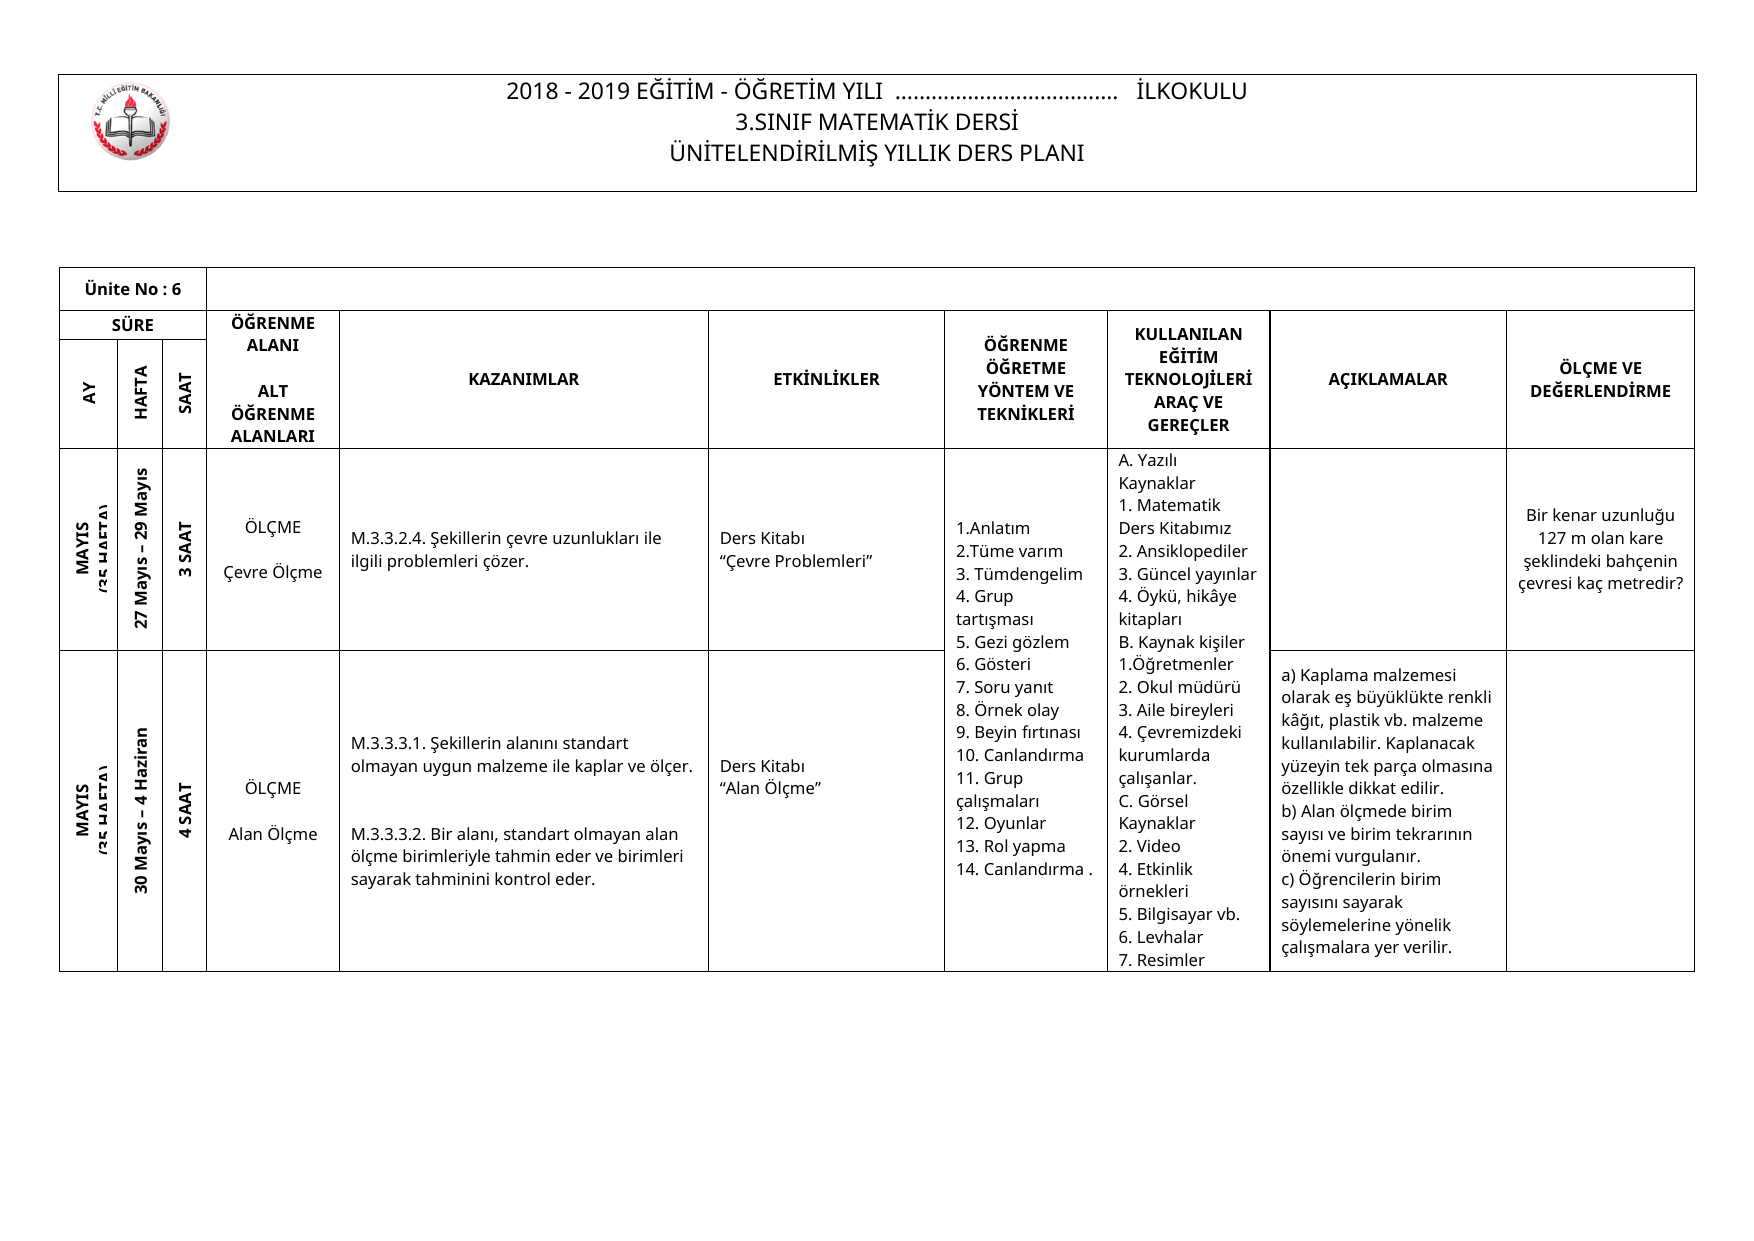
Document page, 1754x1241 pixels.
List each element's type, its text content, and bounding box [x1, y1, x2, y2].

table_cell AÇIKLAMALAR [1271, 311, 1506, 447]
table_header Ünite No : 6 [60, 268, 206, 310]
table_cell [1271, 449, 1506, 650]
table_cell Ders Kitabı “Çevre Problemleri” [709, 449, 944, 650]
table_cell KULLANILAN EĞİTİM TEKNOLOJİLERİ ARAÇ VE GEREÇLER [1108, 311, 1269, 447]
table_cell MAYIS (35.HAFTA) [60, 449, 117, 650]
table_cell ÖĞRENME ALANI ALT ÖĞRENME ALANLARI [207, 311, 339, 447]
table_cell KAZANIMLAR [340, 311, 708, 447]
table_cell 4 SAAT [163, 651, 206, 971]
table_cell M.3.3.3.1. Şekillerin alanını standart olmayan uygun malzeme ile kaplar ve ölçer. M.3.3.3.2. Bir alanı, standart olmayan alan ölçme birimleriyle tahmin eder ve birimleri sayarak tahminini kontrol eder. [340, 651, 708, 971]
table_cell A. Yazılı Kaynaklar 1. Matematik Ders Kitabımız 2. Ansiklopediler 3. Güncel yayınlar 4. Öykü, hikâye kitapları B. Kaynak kişiler 1.Öğretmenler 2. Okul müdürü 3. Aile bireyleri 4. Çevremizdeki kurumlarda çalışanlar. C. Görsel Kaynaklar 2. Video 4. Etkinlik örnekleri 5. Bilgisayar vb. 6. Levhalar 7. Resimler [1108, 449, 1269, 971]
table_cell 27 Mayıs – 29 Mayıs [118, 449, 162, 650]
table_header [207, 268, 1694, 310]
table_cell [1507, 651, 1694, 971]
picture [85, 77, 175, 167]
table_cell M.3.3.2.4. Şekillerin çevre uzunlukları ile ilgili problemleri çözer. [340, 449, 708, 650]
table_cell Bir kenar uzunluğu 127 m olan kare şeklindeki bahçenin çevresi kaç metredir? [1507, 449, 1694, 650]
table_cell HAFTA [118, 340, 162, 447]
table_cell 1.Anlatım 2.Tüme varım 3. Tümdengelim 4. Grup tartışması 5. Gezi gözlem 6. Gösteri 7. Soru yanıt 8. Örnek olay 9. Beyin fırtınası 10. Canlandırma 11. Grup çalışmaları 12. Oyunlar 13. Rol yapma 14. Canlandırma . [945, 449, 1107, 971]
table_cell SÜRE [60, 311, 206, 338]
table_cell MAYIS (35.HAFTA) [60, 651, 117, 971]
table_cell AY [60, 340, 117, 447]
table_cell ÖLÇME Alan Ölçme [207, 651, 339, 971]
table_cell SAAT [163, 340, 206, 447]
table_cell 30 Mayıs – 4 Haziran [118, 651, 162, 971]
table_cell ÖĞRENME ÖĞRETME YÖNTEM VE TEKNİKLERİ [945, 311, 1107, 447]
table_cell ÖLÇME VE DEĞERLENDİRME [1507, 311, 1694, 447]
table_cell ÖLÇME Çevre Ölçme [207, 449, 339, 650]
table_cell 3 SAAT [163, 449, 206, 650]
table_cell Ders Kitabı “Alan Ölçme” [709, 651, 944, 971]
table_cell ETKİNLİKLER [709, 311, 944, 447]
table_cell a) Kaplama malzemesi olarak eş büyüklükte renkli kâğıt, plastik vb. malzeme kullanılabilir. Kaplanacak yüzeyin tek parça olmasına özellikle dikkat edilir. b) Alan ölçmede birim sayısı ve birim tekrarının önemi vurgulanır. c) Öğrencilerin birim sayısını sayarak söylemelerine yönelik çalışmalara yer verilir. [1271, 651, 1506, 971]
